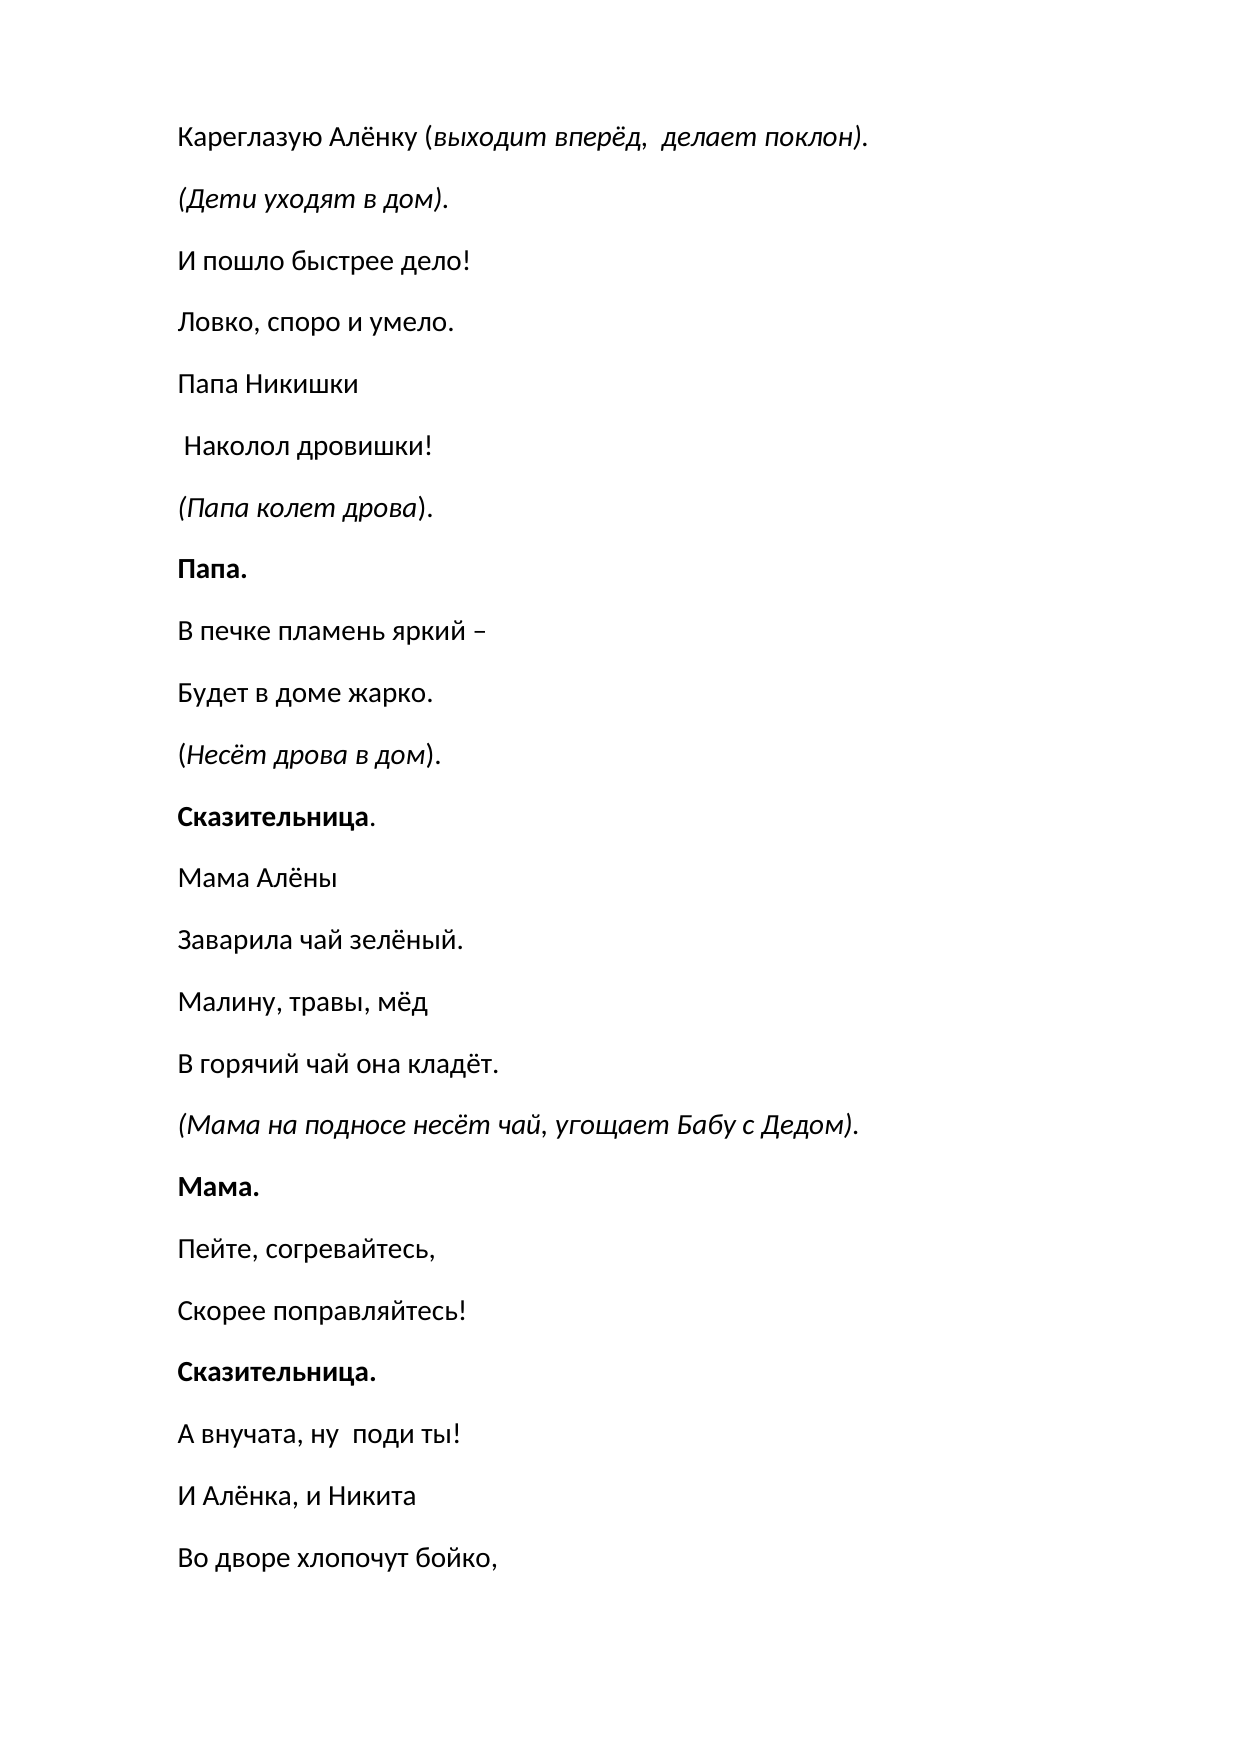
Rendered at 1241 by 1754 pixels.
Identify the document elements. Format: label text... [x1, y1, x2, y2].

text (Несёт дрова в дом). [177, 736, 1152, 771]
text Ловко, споро и умело. [177, 303, 1152, 339]
text Папа Никишки [177, 365, 1152, 401]
text И Алёнка, и Никита [177, 1477, 1152, 1513]
text Скорее поправляйтесь! [177, 1292, 1152, 1327]
text (Мама на подносе несёт чай, угощает Бабу с Дедом). [177, 1106, 1152, 1142]
text (Папа колет дрова). [177, 489, 1152, 524]
text А внучата, ну поди ты! [177, 1415, 1152, 1451]
text Пейте, согревайтесь, [177, 1230, 1152, 1266]
text Папа. [177, 551, 1152, 586]
text В горячий чай она кладёт. [177, 1045, 1152, 1080]
text Наколол дровишки! [177, 427, 1152, 463]
text В печке пламень яркий – [177, 612, 1152, 648]
text И пошло быстрее дело! [177, 242, 1152, 277]
text (Дети уходят в дом). [177, 180, 1152, 216]
text Будет в доме жарко. [177, 674, 1152, 710]
text Сказительница. [177, 798, 1152, 833]
text Во дворе хлопочут бойко, [177, 1539, 1152, 1574]
text Малину, травы, мёд [177, 983, 1152, 1018]
text Мама Алёны [177, 859, 1152, 895]
text Кареглазую Алёнку (выходит вперёд, делает поклон). [177, 118, 1152, 154]
text Заварила чай зелёный. [177, 921, 1152, 957]
text Мама. [177, 1168, 1152, 1204]
text Сказительница. [177, 1353, 1152, 1389]
